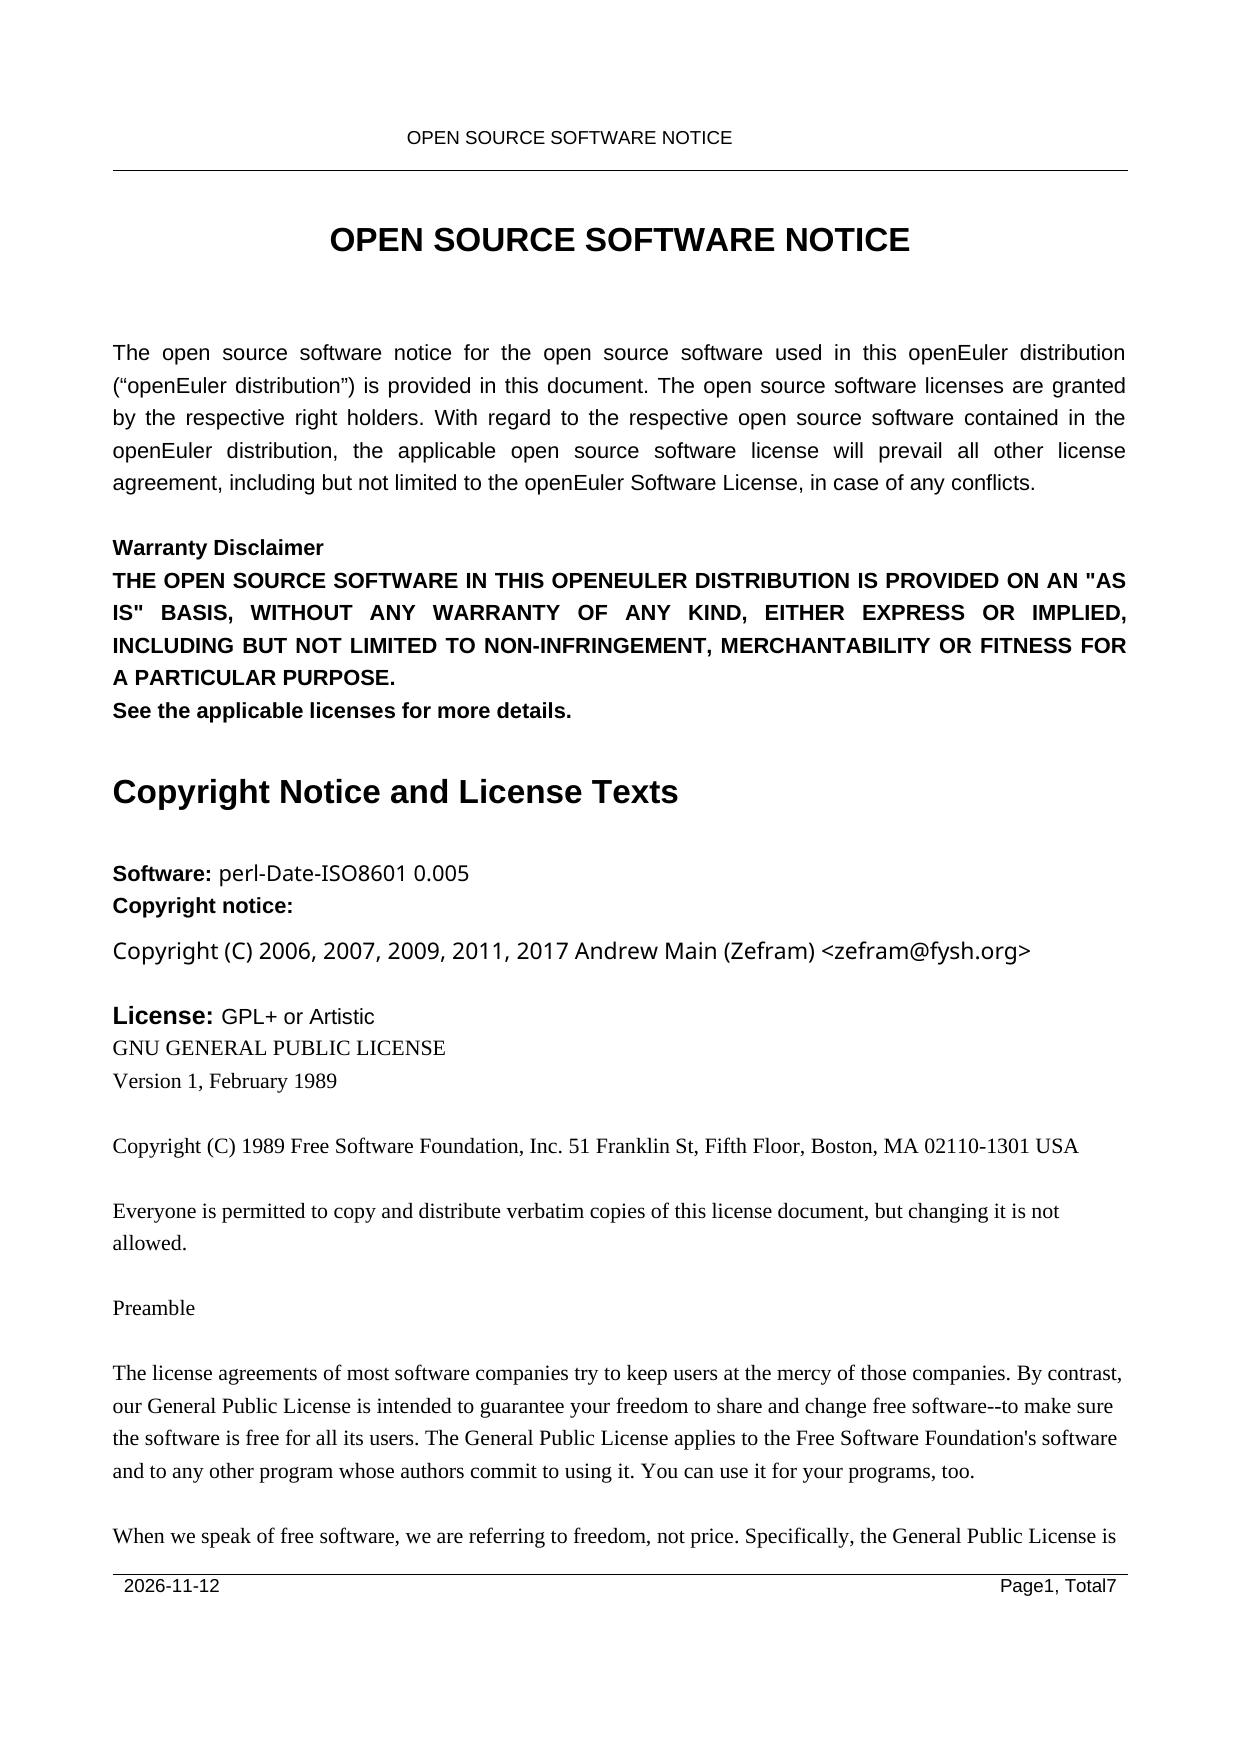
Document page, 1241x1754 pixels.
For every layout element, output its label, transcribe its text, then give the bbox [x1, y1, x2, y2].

text License: GPL+ or Artistic [112, 999, 1128, 1031]
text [112, 1031, 1128, 1551]
text Warranty Disclaimer [112, 531, 1128, 564]
text Copyright (C) 2006, 2007, 2009, 2011, 2017 Andrew Main (Zefram) <zefram@fysh.org> [112, 934, 1128, 999]
text Copyright Notice and License Texts [112, 759, 1128, 824]
text THE OPEN SOURCE SOFTWARE IN THIS OPENEULER DISTRIBUTION IS PROVIDED ON AN "AS IS" BASIS, WITHOUT ANY WARRANTY OF ANY KIND, EITHER EXPRESS OR IMPLIED, INCLUDING BUT NOT LIMITED TO NON-INFRINGEMENT, MERCHANTABILITY OR FITNESS FOR A PARTICULAR PURPOSE. See the applicable licenses for more details. [112, 564, 1128, 726]
text The open source software notice for the open source software used in this openEuler distribution (“openEuler distribution”) is provided in this document. The open source software licenses are granted by the respective right holders. With regard to the respective open source software contained in the openEuler distribution, the applicable open source software license will prevail all other license agreement, including but not limited to the openEuler Software License, in case of any conflicts. [112, 336, 1128, 499]
title Software: perl-Date-ISO8601 0.005 [112, 856, 1128, 889]
text Copyright notice: [112, 889, 1128, 921]
text OPEN SOURCE SOFTWARE NOTICE [112, 206, 1128, 271]
